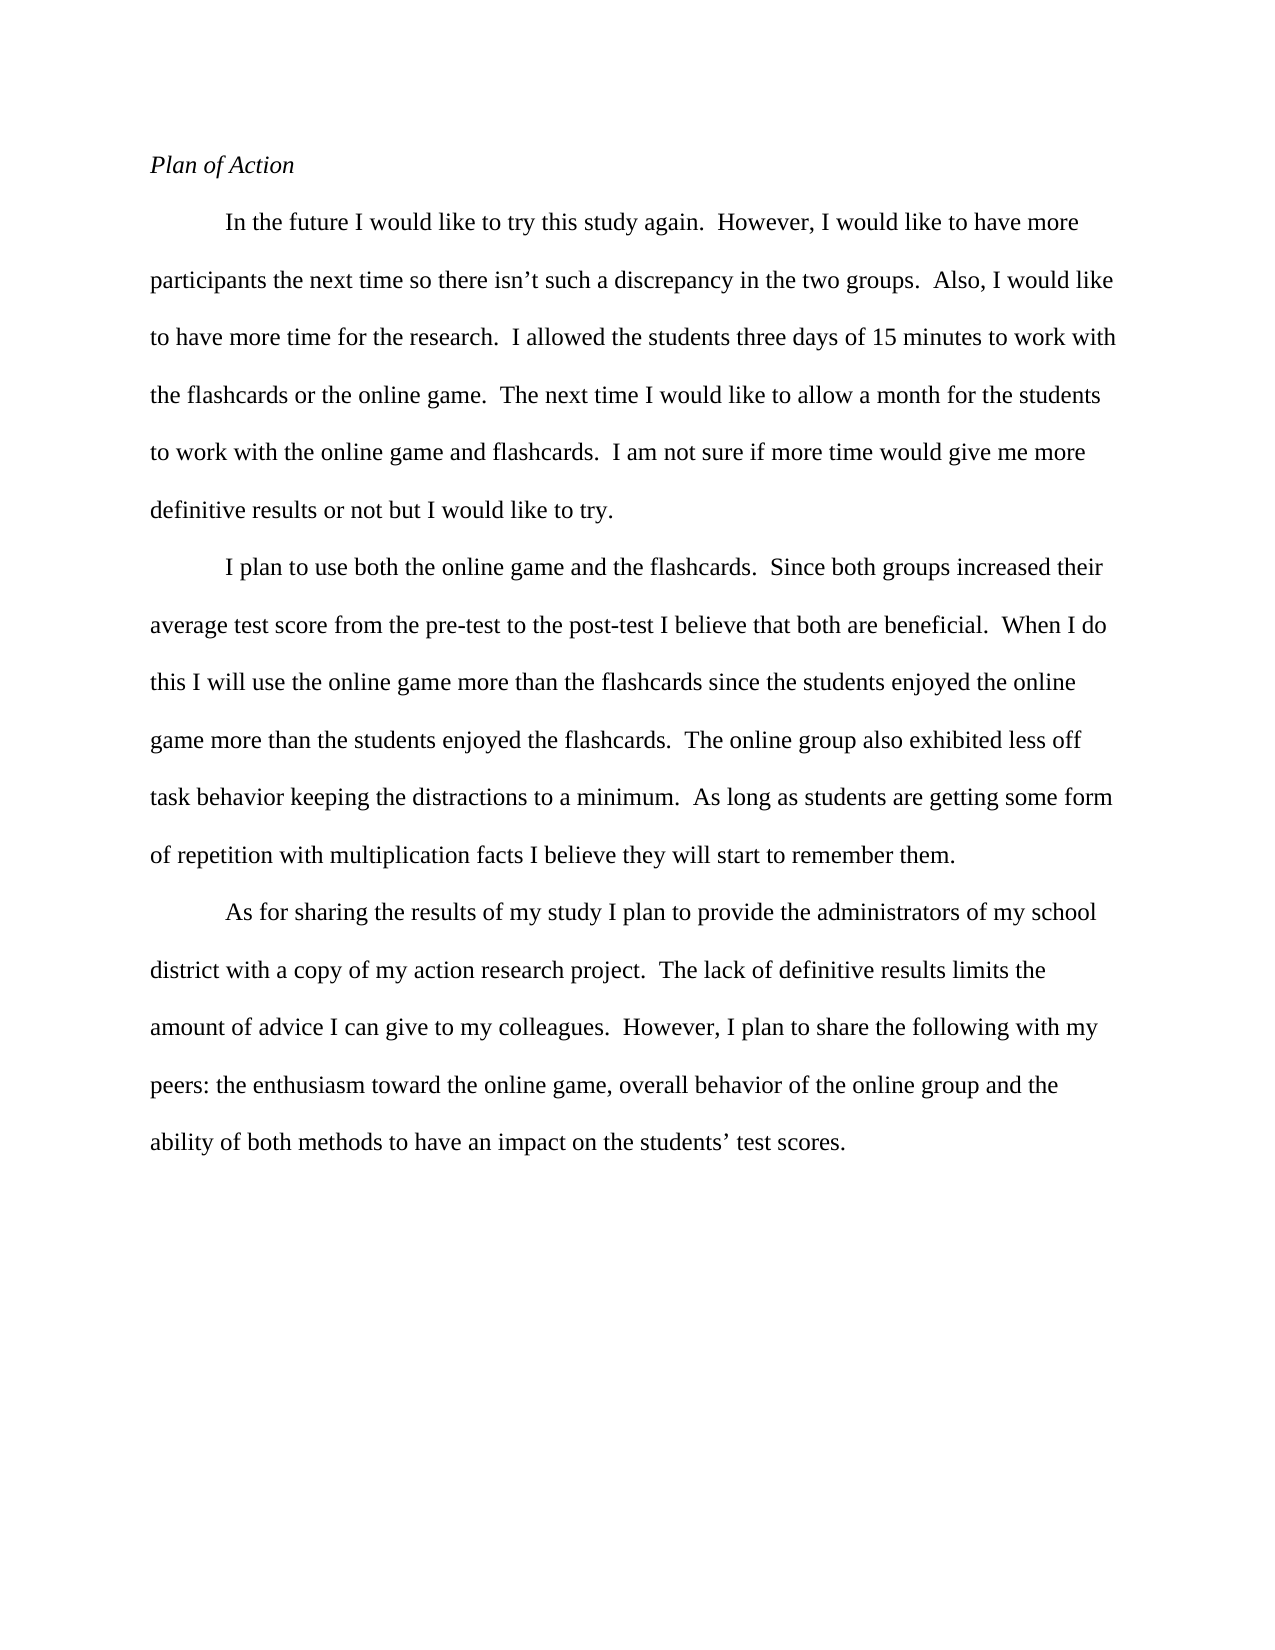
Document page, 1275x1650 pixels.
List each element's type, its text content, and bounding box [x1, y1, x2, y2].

text I plan to use both the online game and the flashcards. Since both groups increased their average test score from the pre-test to the post-test I believe that both are beneficial. When I do this I will use the online game more than the flashcards since the students enjoyed the online game more than the students enjoyed the flashcards. The online group also exhibited less off task behavior keeping the distractions to a minimum. As long as students are getting some form of repetition with multiplication facts I believe they will start to remember them. [150, 552, 1125, 869]
text In the future I would like to try this study again. However, I would like to have more participants the next time so there isn’t such a discrepancy in the two groups. Also, I would like to have more time for the research. I allowed the students three days of 15 minutes to work with the flashcards or the online game. The next time I would like to allow a month for the students to work with the online game and flashcards. I am not sure if more time would give me more definitive results or not but I would like to try. [150, 207, 1125, 524]
text As for sharing the results of my study I plan to provide the administrators of my school district with a copy of my action research project. The lack of definitive results limits the amount of advice I can give to my colleagues. However, I plan to share the following with my peers: the enthusiasm toward the online game, overall behavior of the online group and the ability of both methods to have an impact on the students’ test scores. [150, 897, 1125, 1156]
text Plan of Action [150, 150, 1125, 179]
